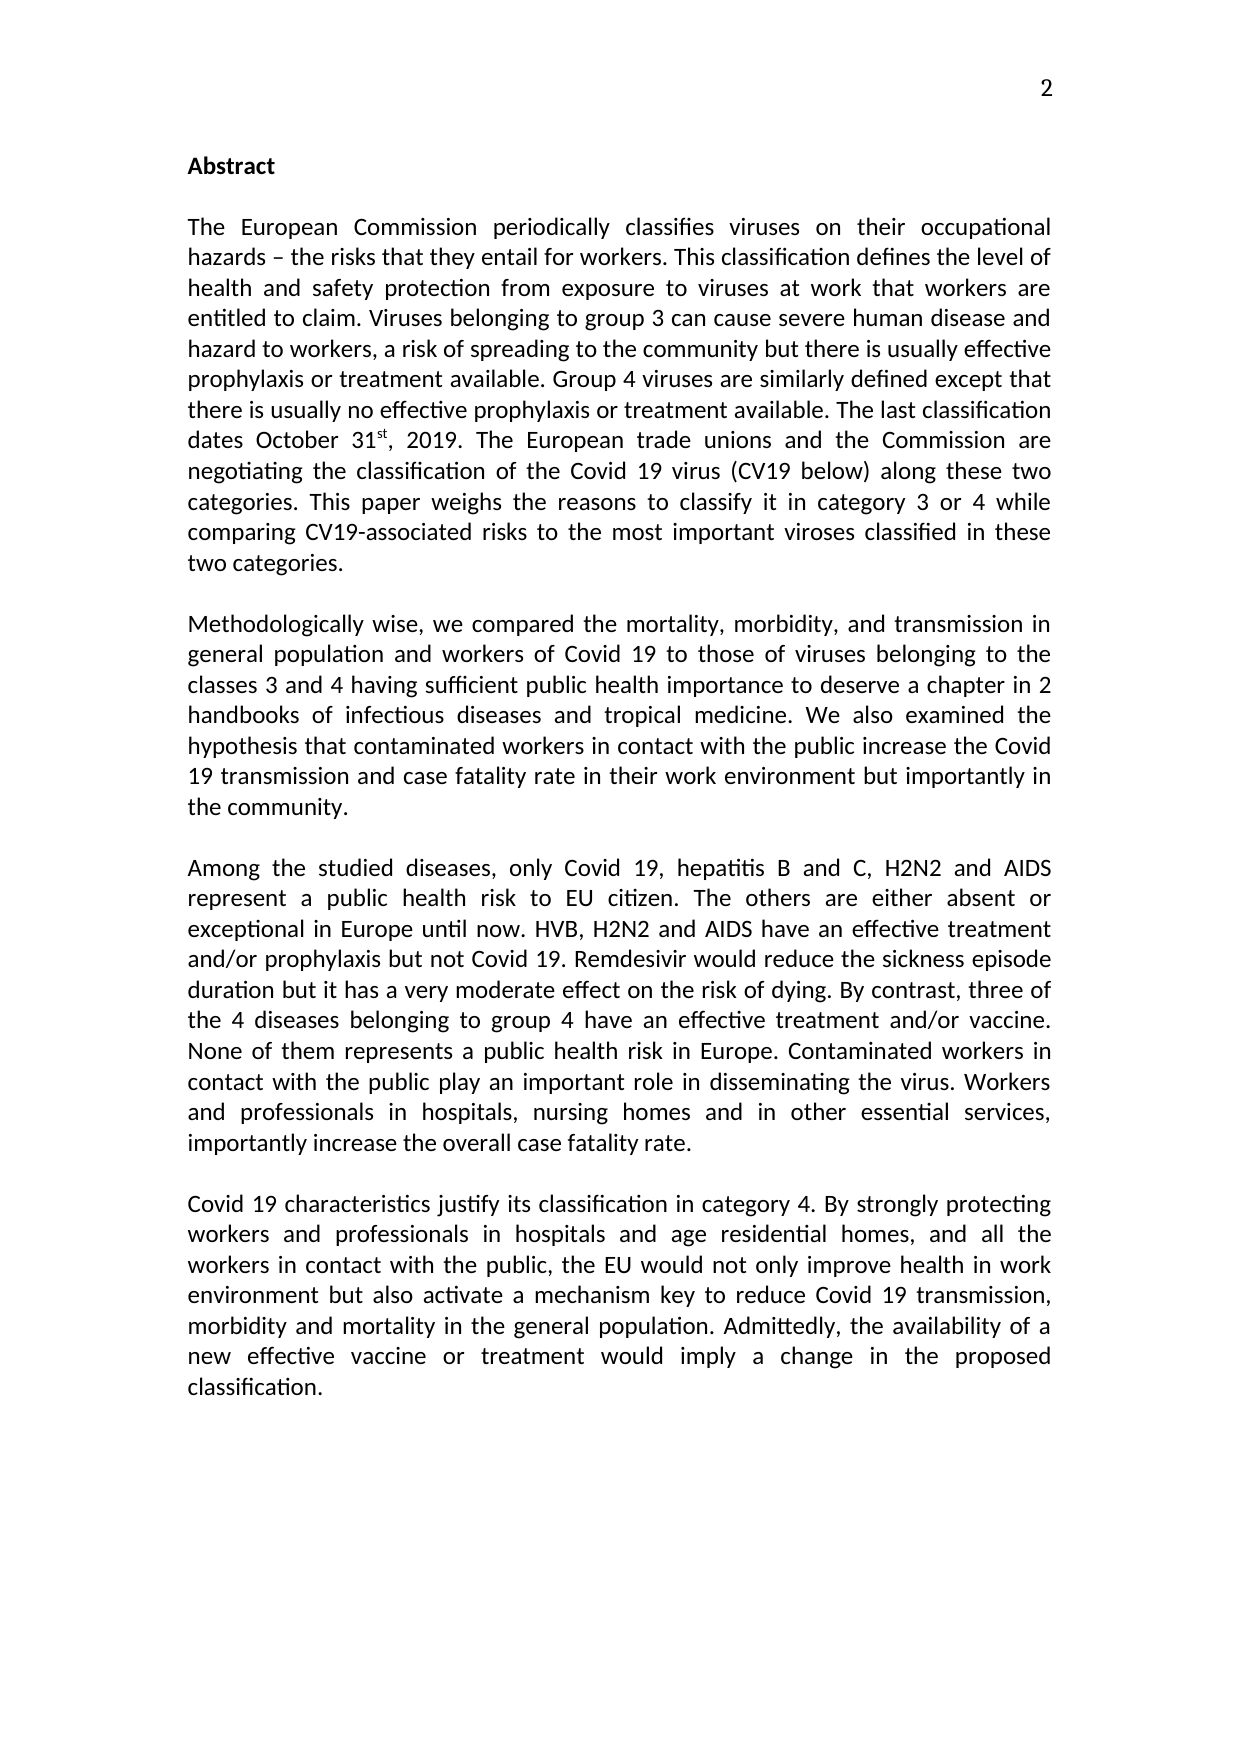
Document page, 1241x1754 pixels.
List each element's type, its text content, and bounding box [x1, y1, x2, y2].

text The European Commission periodically classifies viruses on their occupational hazards – the risks that they entail for workers. This classification defines the level of health and safety protection from exposure to viruses at work that workers are entitled to claim. Viruses belonging to group 3 can cause severe human disease and hazard to workers, a risk of spreading to the community but there is usually effective prophylaxis or treatment available. Group 4 viruses are similarly defined except that there is usually no effective prophylaxis or treatment available. The last classification dates October 31st, 2019. The European trade unions and the Commission are negotiating the classification of the Covid 19 virus (CV19 below) along these two categories. This paper weighs the reasons to classify it in category 3 or 4 while comparing CV19-associated risks to the most important viroses classified in these two categories. [187, 211, 1053, 577]
text Abstract [187, 150, 1053, 181]
text Covid 19 characteristics justify its classification in category 4. By strongly protecting workers and professionals in hospitals and age residential homes, and all the workers in contact with the public, the EU would not only improve health in work environment but also activate a mechanism key to reduce Covid 19 transmission, morbidity and mortality in the general population. Admittedly, the availability of a new effective vaccine or treatment would imply a change in the proposed classification. [187, 1188, 1053, 1401]
text Among the studied diseases, only Covid 19, hepatitis B and C, H2N2 and AIDS represent a public health risk to EU citizen. The others are either absent or exceptional in Europe until now. HVB, H2N2 and AIDS have an effective treatment and/or prophylaxis but not Covid 19. Remdesivir would reduce the sickness episode duration but it has a very moderate effect on the risk of dying. By contrast, three of the 4 diseases belonging to group 4 have an effective treatment and/or vaccine. None of them represents a public health risk in Europe. Contaminated workers in contact with the public play an important role in disseminating the virus. Workers and professionals in hospitals, nursing homes and in other essential services, importantly increase the overall case fatality rate. [187, 852, 1053, 1157]
text Methodologically wise, we compared the mortality, morbidity, and transmission in general population and workers of Covid 19 to those of viruses belonging to the classes 3 and 4 having sufficient public health importance to deserve a chapter in 2 handbooks of infectious diseases and tropical medicine. We also examined the hypothesis that contaminated workers in contact with the public increase the Covid 19 transmission and case fatality rate in their work environment but importantly in the community. [187, 608, 1053, 821]
